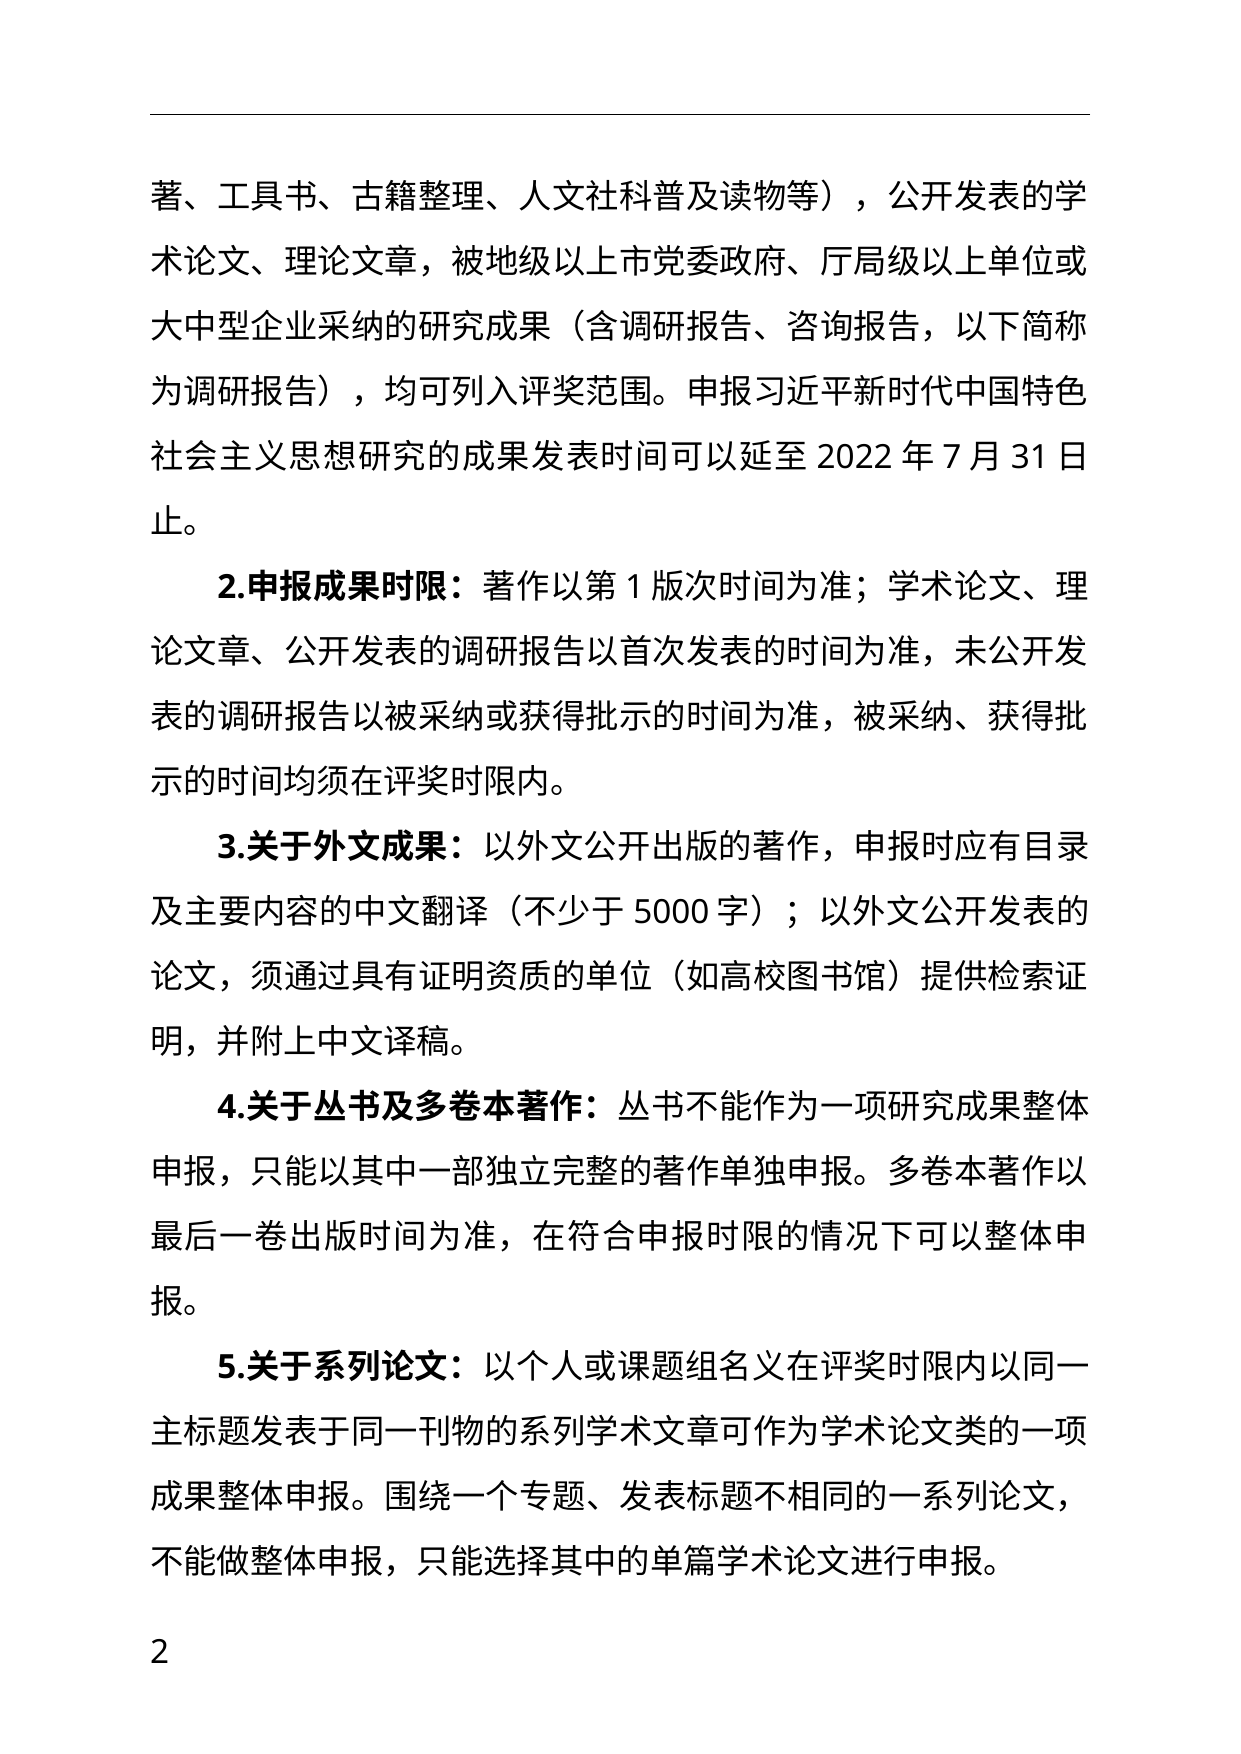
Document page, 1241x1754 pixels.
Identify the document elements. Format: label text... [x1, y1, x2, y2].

text 5.关于系列论文：以个人或课题组名义在评奖时限内以同一主标题发表于同一刊物的系列学术文章可作为学术论文类的一项成果整体申报。围绕一个专题、发表标题不相同的一系列论文，不能做整体申报，只能选择其中的单篇学术论文进行申报。 [150, 1332, 1090, 1592]
text 3.关于外文成果：以外文公开出版的著作，申报时应有目录及主要内容的中文翻译（不少于5000字）；以外文公开发表的论文，须通过具有证明资质的单位（如高校图书馆）提供检索证明，并附上中文译稿。 [150, 812, 1090, 1072]
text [150, 162, 1090, 552]
text 2.申报成果时限：著作以第1版次时间为准；学术论文、理论文章、公开发表的调研报告以首次发表的时间为准，未公开发表的调研报告以被采纳或获得批示的时间为准，被采纳、获得批示的时间均须在评奖时限内。 [150, 552, 1090, 812]
text 4.关于丛书及多卷本著作：丛书不能作为一项研究成果整体申报，只能以其中一部独立完整的著作单独申报。多卷本著作以最后一卷出版时间为准，在符合申报时限的情况下可以整体申报。 [150, 1072, 1090, 1332]
